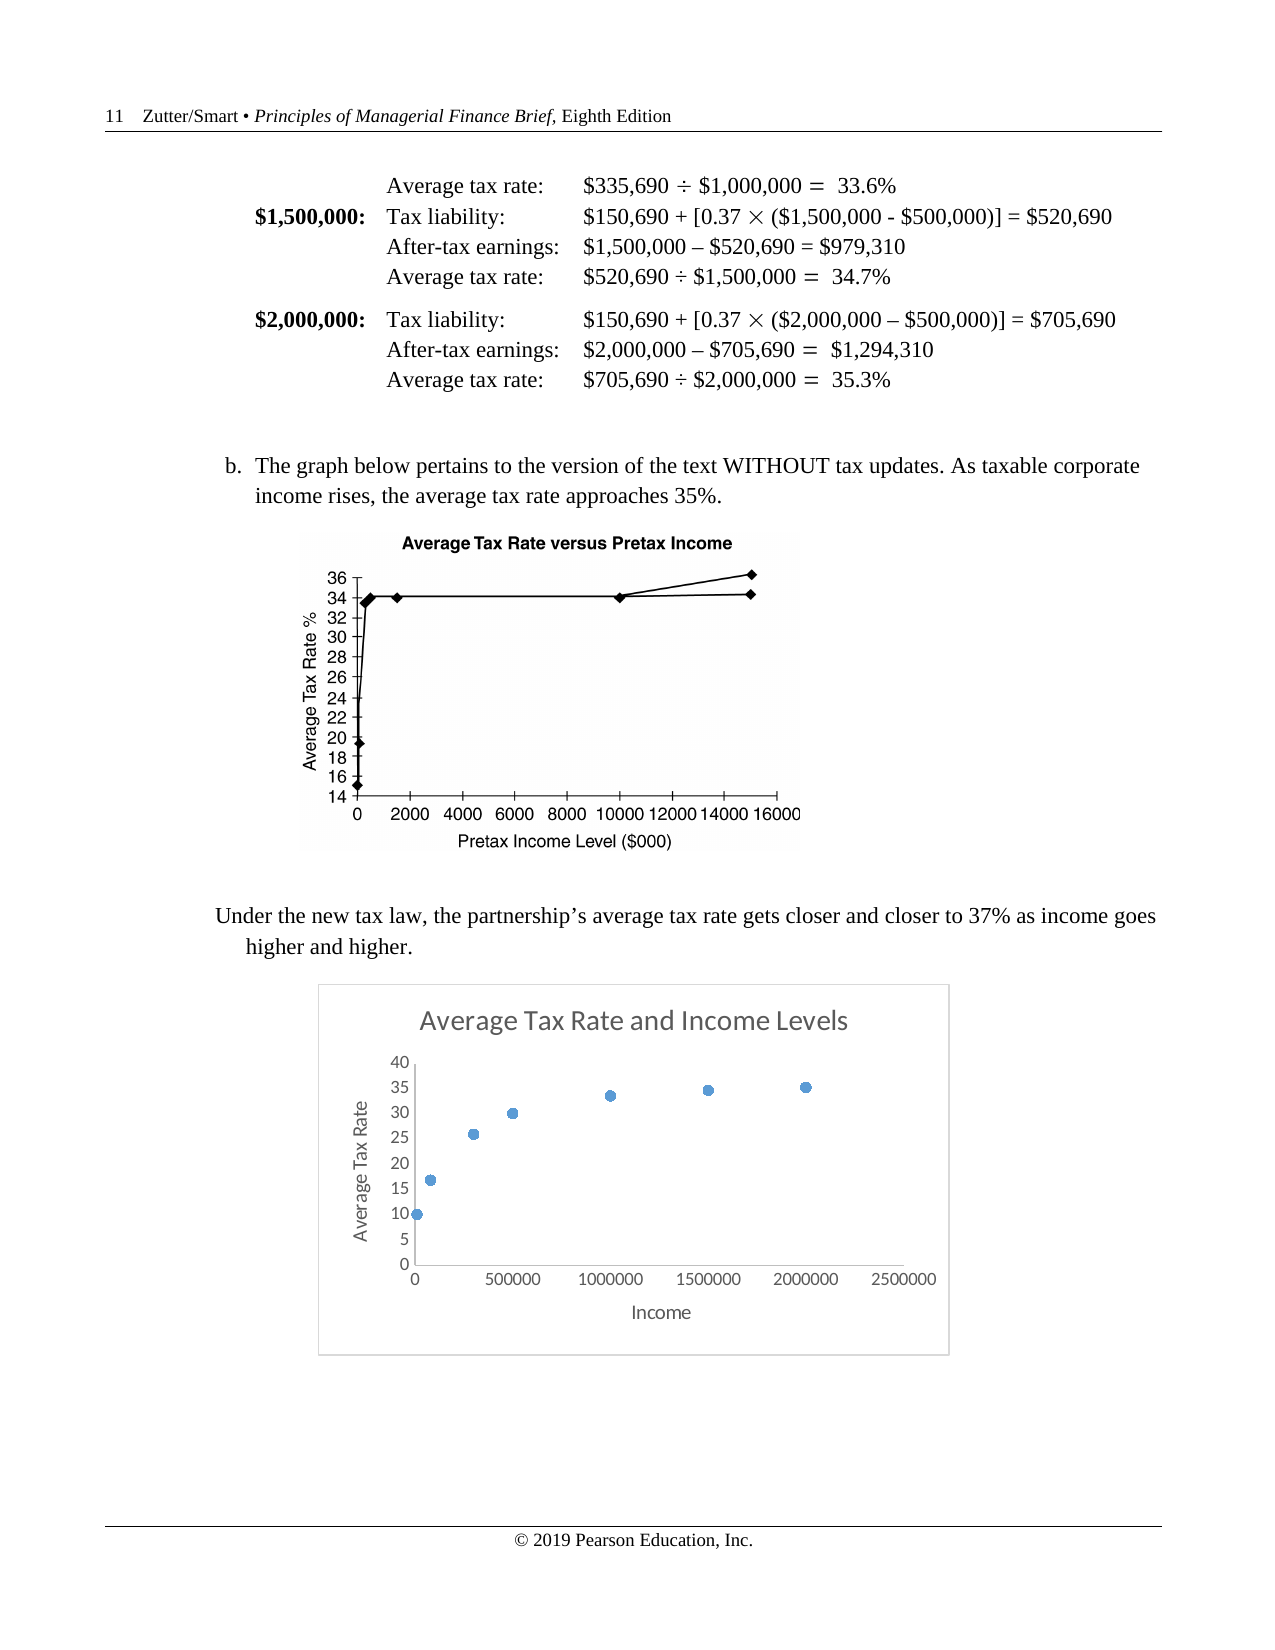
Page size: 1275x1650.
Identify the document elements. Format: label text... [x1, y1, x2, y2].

list After-tax earnings: $1,500,000 – $520,690 = $979,310 [180, 233, 1162, 259]
list $1,500,000: Tax liability: $150,690 + [0.37 ($1,500,000 - $500,000)] = $520,690 [255, 203, 1162, 229]
list $2,000,000: Tax liability: $150,690 + [0.37 ($2,000,000 – $500,000)] = $705,690 [255, 306, 1162, 332]
picture [299, 532, 800, 851]
list Average tax rate: $335,690 $1,000,000 33.6% [180, 172, 1162, 199]
list b. The graph below pertains to the version of the text WITHOUT tax updates. As taxable corporate income rises, the average tax rate approaches 35%. [225, 452, 1162, 508]
list Average tax rate: $705,690 ÷ $2,000,000 35.3% [180, 366, 1162, 393]
list After-tax earnings: $2,000,000 – $705,690 $1,294,310 [180, 336, 1162, 362]
list Average tax rate: $520,690 ÷ $1,500,000 34.7% [180, 263, 1162, 289]
text Under the new tax law, the partnership’s average tax rate gets closer and closer to 37% as income goes higher and higher. [215, 902, 1162, 959]
